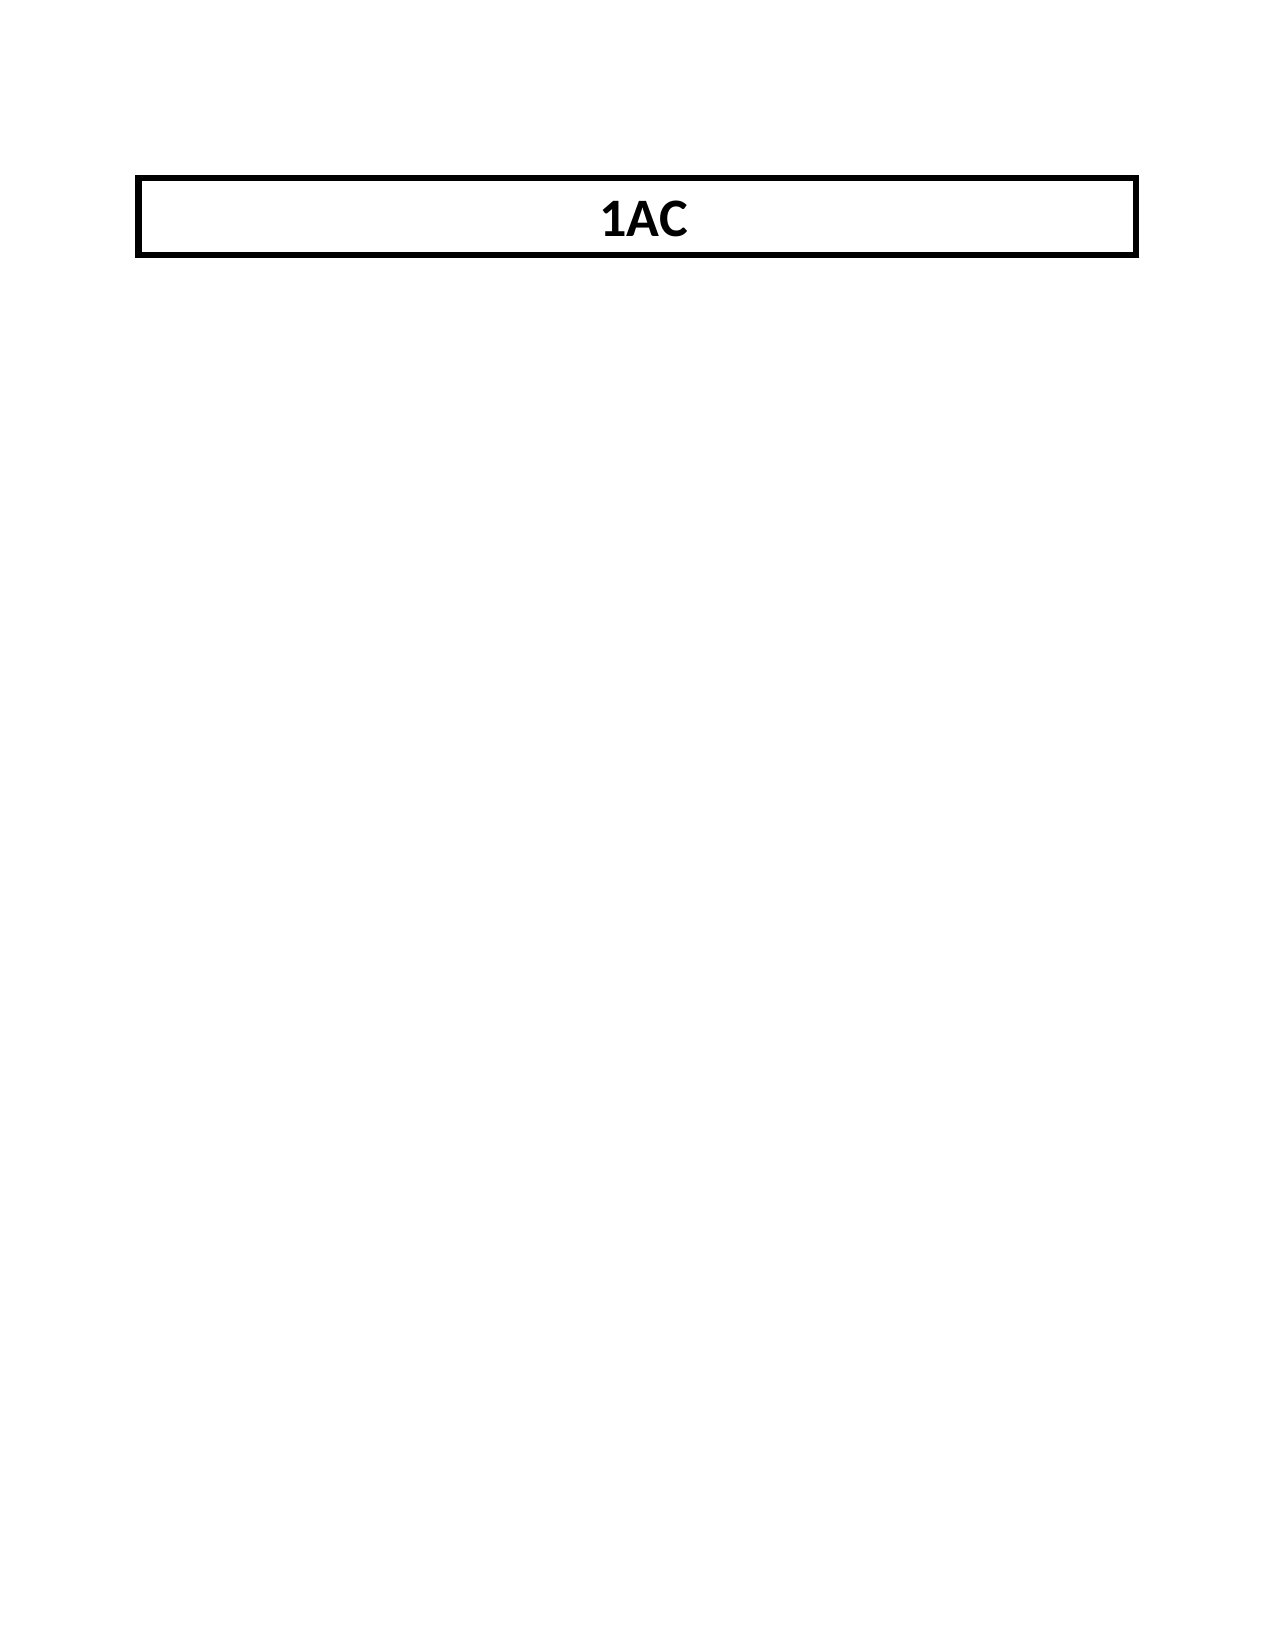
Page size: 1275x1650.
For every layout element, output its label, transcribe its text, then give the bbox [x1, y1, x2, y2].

subtitle 1AC [142, 181, 1133, 252]
